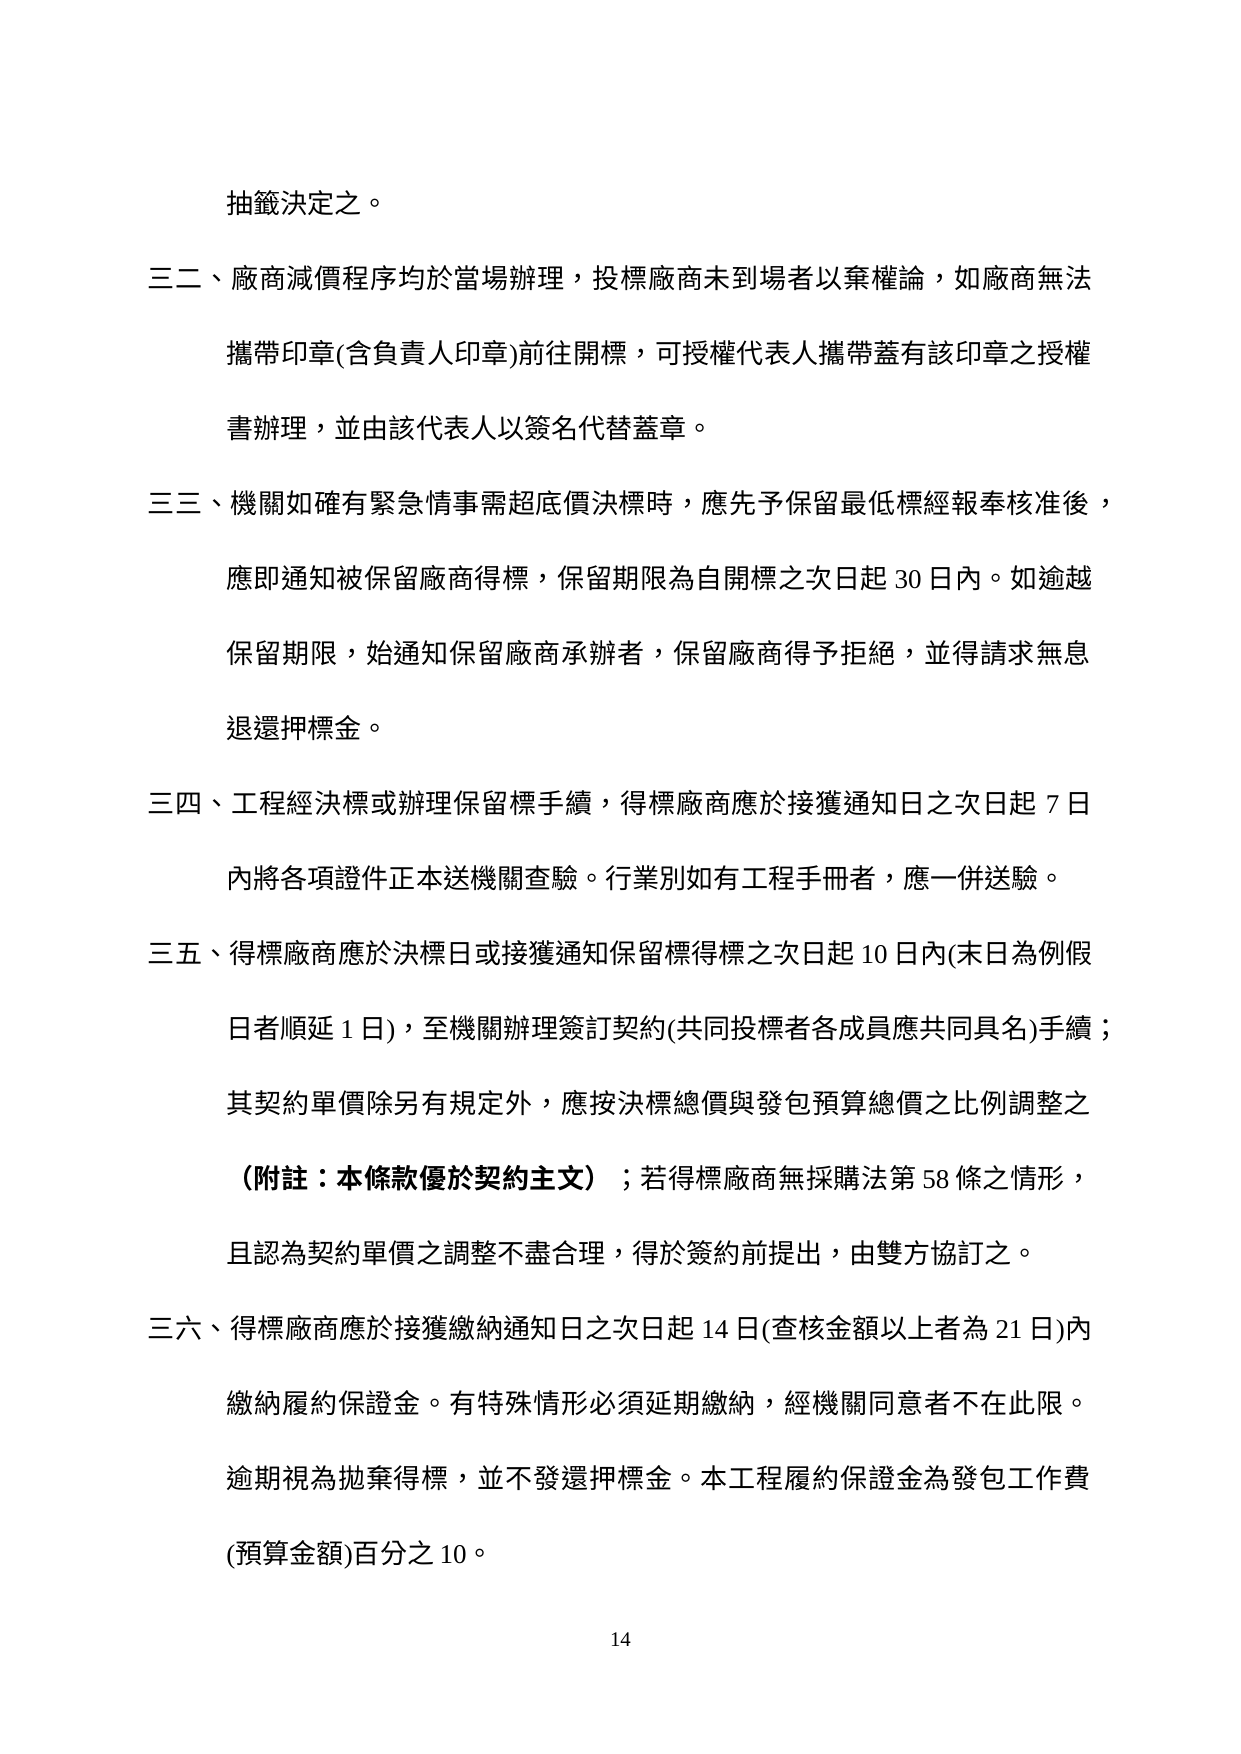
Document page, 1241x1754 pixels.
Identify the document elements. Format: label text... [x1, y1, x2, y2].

text 三四、工程經決標或辦理保留標手續，得標廠商應於接獲通知日之次日起7日內將各項證件正本送機關查驗。行業別如有工程手冊者，應一併送驗。 [148, 764, 1092, 914]
text 三三、機關如確有緊急情事需超底價決標時，應先予保留最低標經報奉核准後，應即通知被保留廠商得標，保留期限為自開標之次日起30日內。如逾越保留期限，始通知保留廠商承辦者，保留廠商得予拒絕，並得請求無息退還押標金。 [148, 464, 1092, 764]
text 三五、得標廠商應於決標日或接獲通知保留標得標之次日起10日內(末日為例假日者順延1日)，至機關辦理簽訂契約(共同投標者各成員應共同具名)手續；其契約單價除另有規定外，應按決標總價與發包預算總價之比例調整之（附註：本條款優於契約主文）；若得標廠商無採購法第58條之情形，且認為契約單價之調整不盡合理，得於簽約前提出，由雙方協訂之。 [148, 914, 1092, 1289]
text 三二、廠商減價程序均於當場辦理，投標廠商未到場者以棄權論，如廠商無法攜帶印章(含負責人印章)前往開標，可授權代表人攜帶蓋有該印章之授權書辦理，並由該代表人以簽名代替蓋章。 [148, 239, 1092, 464]
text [226, 164, 1092, 239]
text 三六、得標廠商應於接獲繳納通知日之次日起14日(查核金額以上者為21日)內繳納履約保證金。有特殊情形必須延期繳納，經機關同意者不在此限。逾期視為拋棄得標，並不發還押標金。本工程履約保證金為發包工作費(預算金額)百分之10。 [148, 1289, 1092, 1589]
